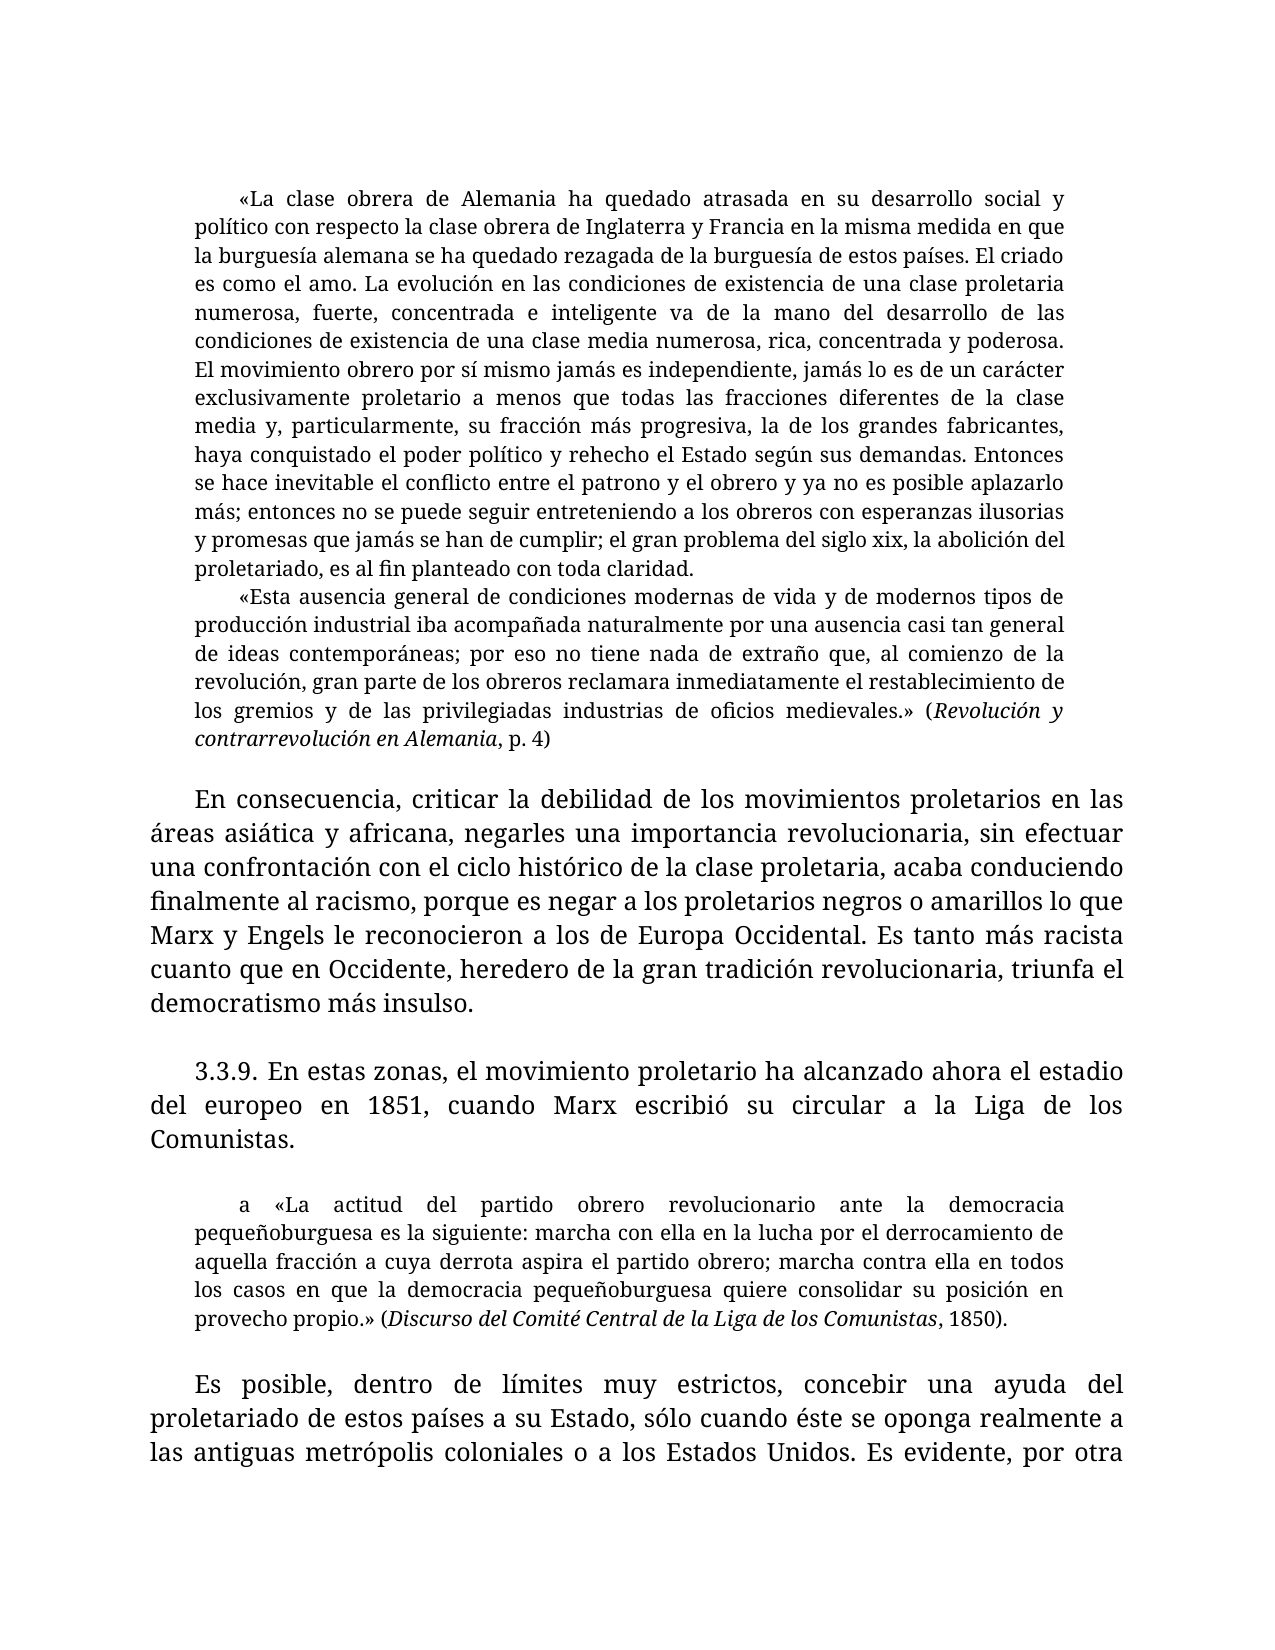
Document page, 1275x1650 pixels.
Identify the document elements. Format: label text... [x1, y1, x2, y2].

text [150, 1366, 1125, 1468]
text a «La actitud del partido obrero revolucionario ante la democracia pequeñoburguesa es la siguiente: marcha con ella en la lucha por el derrocamiento de aquella fracción a cuya derrota aspira el partido obrero; marcha contra ella en todos los casos en que la democracia pequeñoburguesa quiere consolidar su posición en provecho propio.» (Discurso del Comité Central de la Liga de los Comunistas, 1850). [194, 1190, 1066, 1332]
text «Esta ausencia general de condiciones modernas de vida y de modernos tipos de producción industrial iba acompañada naturalmente por una ausencia casi tan general de ideas contemporáneas; por eso no tiene nada de extraño que, al comienzo de la revolución, gran parte de los obreros reclamara inmediatamente el restablecimiento de los gremios y de las privilegiadas industrias de oficios medievales.» (Revolución y contrarrevolución en Alemania, p. 4) [194, 582, 1066, 753]
text En consecuencia, criticar la debilidad de los movimientos proletarios en las áreas asiática y africana, negarles una importancia revolucionaria, sin efectuar una confrontación con el ciclo histórico de la clase proletaria, acaba conduciendo finalmente al racismo, porque es negar a los proletarios negros ο amarillos lo que Marx y Engels le reconocieron a los de Europa Occidental. Es tanto más racista cuanto que en Occidente, heredero de la gran tradición revolucionaria, triunfa el democratismo más insulso. [150, 781, 1125, 1020]
text «La clase obrera de Alemania ha quedado atrasada en su desarrollo social y político con respecto la clase obrera de Inglaterra y Francia en la misma medida en que la burguesía alemana se ha quedado rezagada de la burguesía de estos países. El criado es como el amo. La evolución en las condiciones de existencia de una clase proletaria numerosa, fuerte, concentrada e inteligente va de la mano del desarrollo de las condiciones de existencia de una clase media numerosa, rica, concentrada y poderosa. El movimiento obrero por sí mismo jamás es independiente, jamás lo es de un carácter exclusivamente proletario a menos que todas las fracciones diferentes de la clase media y, particularmente, su fracción más progresiva, la de los grandes fabricantes, haya conquistado el poder político y rehecho el Estado según sus demandas. Entonces se hace inevitable el conflicto entre el patrono y el obrero y ya no es posible aplazarlo más; entonces no se puede seguir entreteniendo a los obreros con esperanzas ilusorias y promesas que jamás se han de cumplir; el gran problema del siglo xix, la abolición del proletariado, es al fin planteado con toda claridad. [194, 184, 1066, 582]
text 3.3.9. En estas zonas, el movimiento proletario ha alcanzado ahora el estadio del europeo en 1851, cuando Marx escribió su circular a la Liga de los Comunistas. [150, 1054, 1125, 1156]
